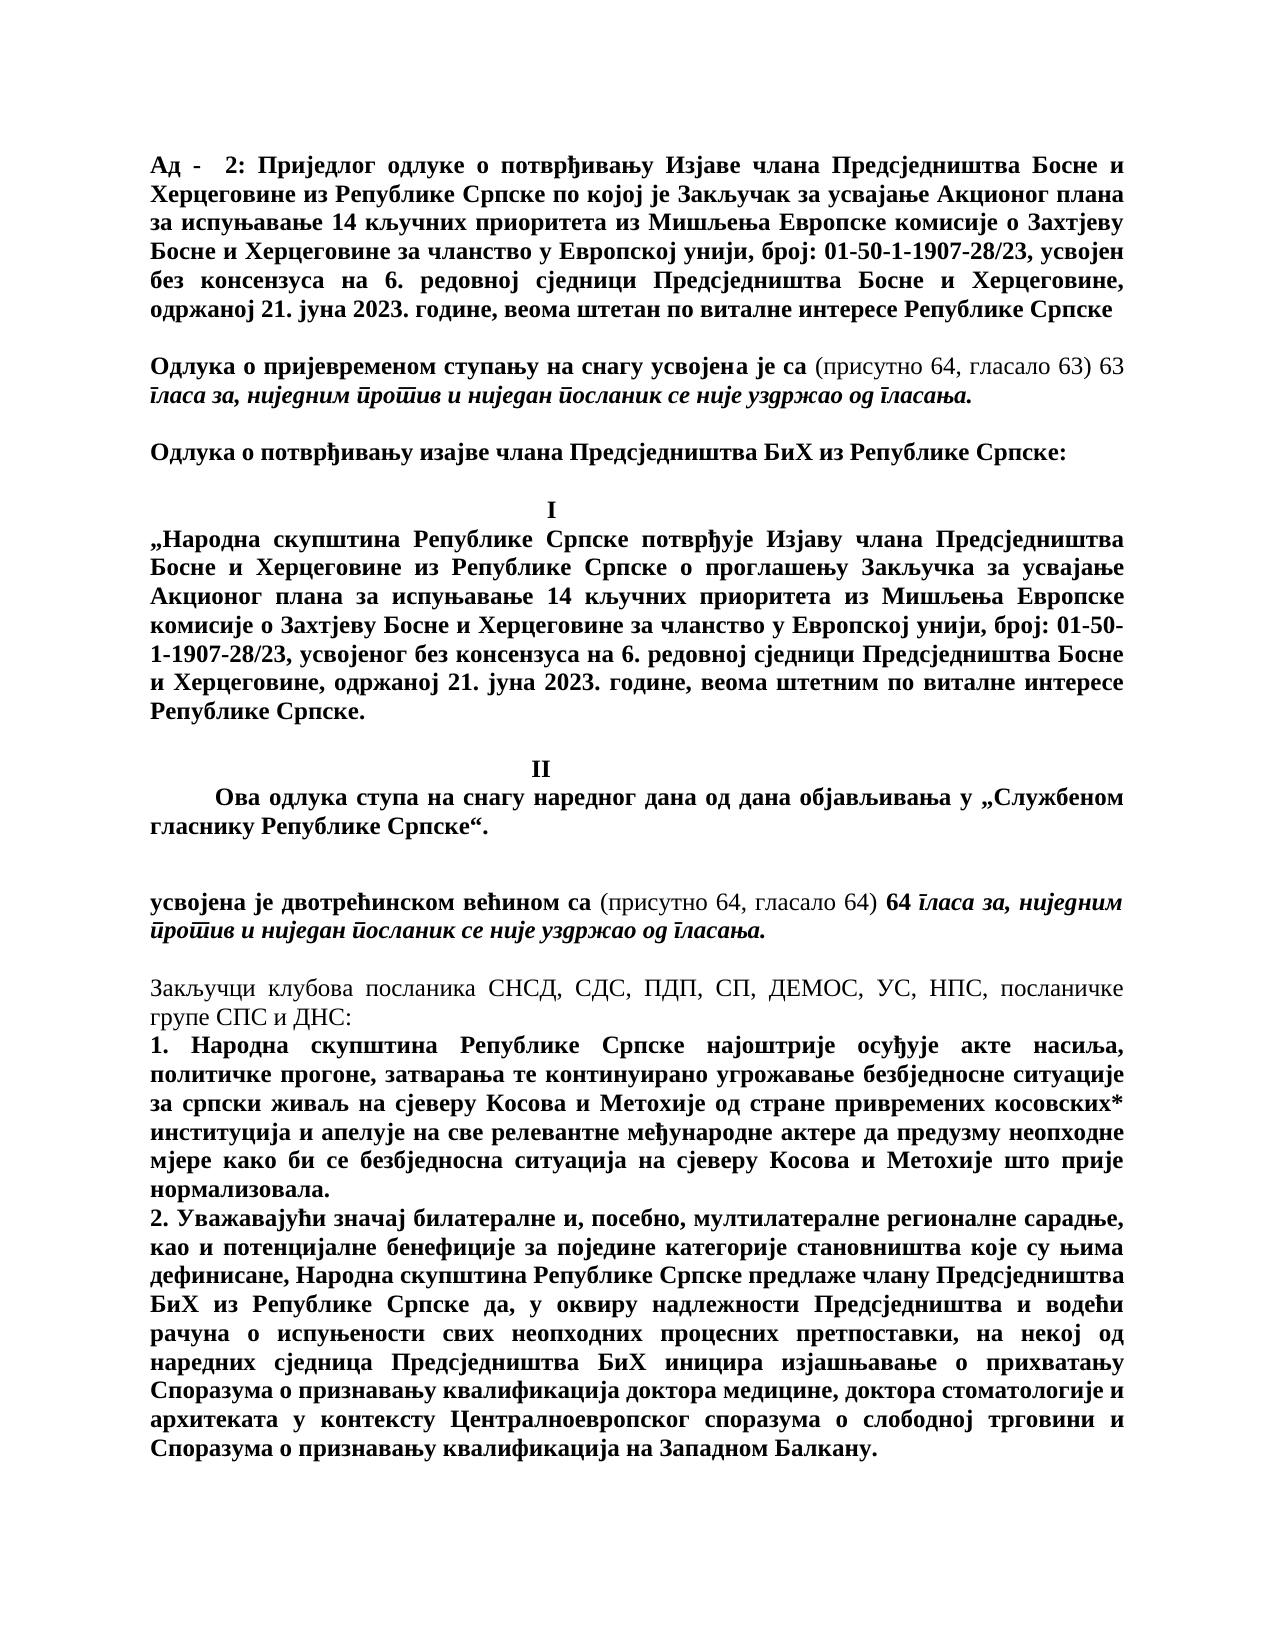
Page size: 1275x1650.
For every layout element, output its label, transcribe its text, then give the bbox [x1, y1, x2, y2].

text „Народна скупштина Републике Српске потврђује Изјаву члана Предсједништва Босне и Херцеговине из Републике Српске о проглашењу Закључка за усвајање Акционог плана за испуњавање 14 кључних приоритета из Мишљења Европске комисије о Захтјеву Босне и Херцеговине за чланство у Европској унији, број: 01-50-1-1907-28/23, усвојеног без консензуса на 6. редовној сједници Предсједништва Босне и Херцеговине, одржаној 21. јуна 2023. године, веома штетним по виталне интересе Републике Српске. [150, 524, 1125, 725]
text Одлука о пријевременом ступању на снагу усвојена је са (присутно 64, гласало 63) 63 гласа за, ниједним против и ниједан посланик се није уздржао од гласања. [150, 351, 1125, 409]
text 2. Уважавајући значај билатералне и, посебно, мултилатералне регионалне сарадње, као и потенцијалне бенефиције за поједине категорије становништва које су њима дефинисане, Народна скупштина Републике Српске предлаже члану Предсједништва БиХ из Републике Српске да, у оквиру надлежности Предсједништва и водећи рачуна о испуњености свих неопходних процесних претпоставки, на некој од наредних сједница Предсједништва БиХ иницира изјашњавање о прихватању Споразума о признавању квалификација доктора медицине, доктора стоматологије и архитеката у контексту Централноевропског споразума о слободној трговини и Споразума о признавању квалификација на Западном Балкану. [150, 1203, 1125, 1462]
text 1. Народна скупштина Републике Српске најоштрије осуђује акте насиља, политичке прогоне, затварања те континуирано угрожавање безбједносне ситуације за српски живаљ на сјеверу Косова и Метохије од стране привремених косовских* институција и апелује на све релевантне међународне актере да предузму неопходне мјере како би се безбједносна ситуација на сјеверу Косова и Метохије што прије нормализовала. [150, 1031, 1125, 1203]
text усвојена је двотрећинском већином са (присутно 64, гласало 64) 64 гласа за, ниједним против и ниједан посланик се није уздржао од гласања. [150, 887, 1125, 944]
text II [187, 754, 1125, 782]
text Ад - 2: Приједлог одлуке о потврђивању Изјаве члана Предсједништва Босне и Херцеговине из Републике Српске по којој је Закључак за усвајање Акционог плана за испуњавање 14 кључних приоритета из Мишљења Европске комисије о Захтјеву Босне и Херцеговине за чланство у Европској унији, број: 01-50-1-1907-28/23, усвојен без консензуса на 6. редовној сједници Предсједништва Босне и Херцеговине, одржаној 21. јуна 2023. године, веома штетан по виталне интересе Републике Српске [150, 150, 1125, 322]
text Закључци клубова посланика СНСД, СДС, ПДП, СП, ДЕМОС, УС, НПС, посланичке групе СПС и ДНС: [150, 973, 1125, 1031]
text Ова одлука ступа на снагу наредног дана од дана објављивања у „Службеном гласнику Републике Српске“. [150, 782, 1125, 840]
text I [247, 495, 1125, 524]
text Одлука о потврђивању изајве члана Предсједништва БиХ из Републике Српске: [150, 437, 1125, 466]
